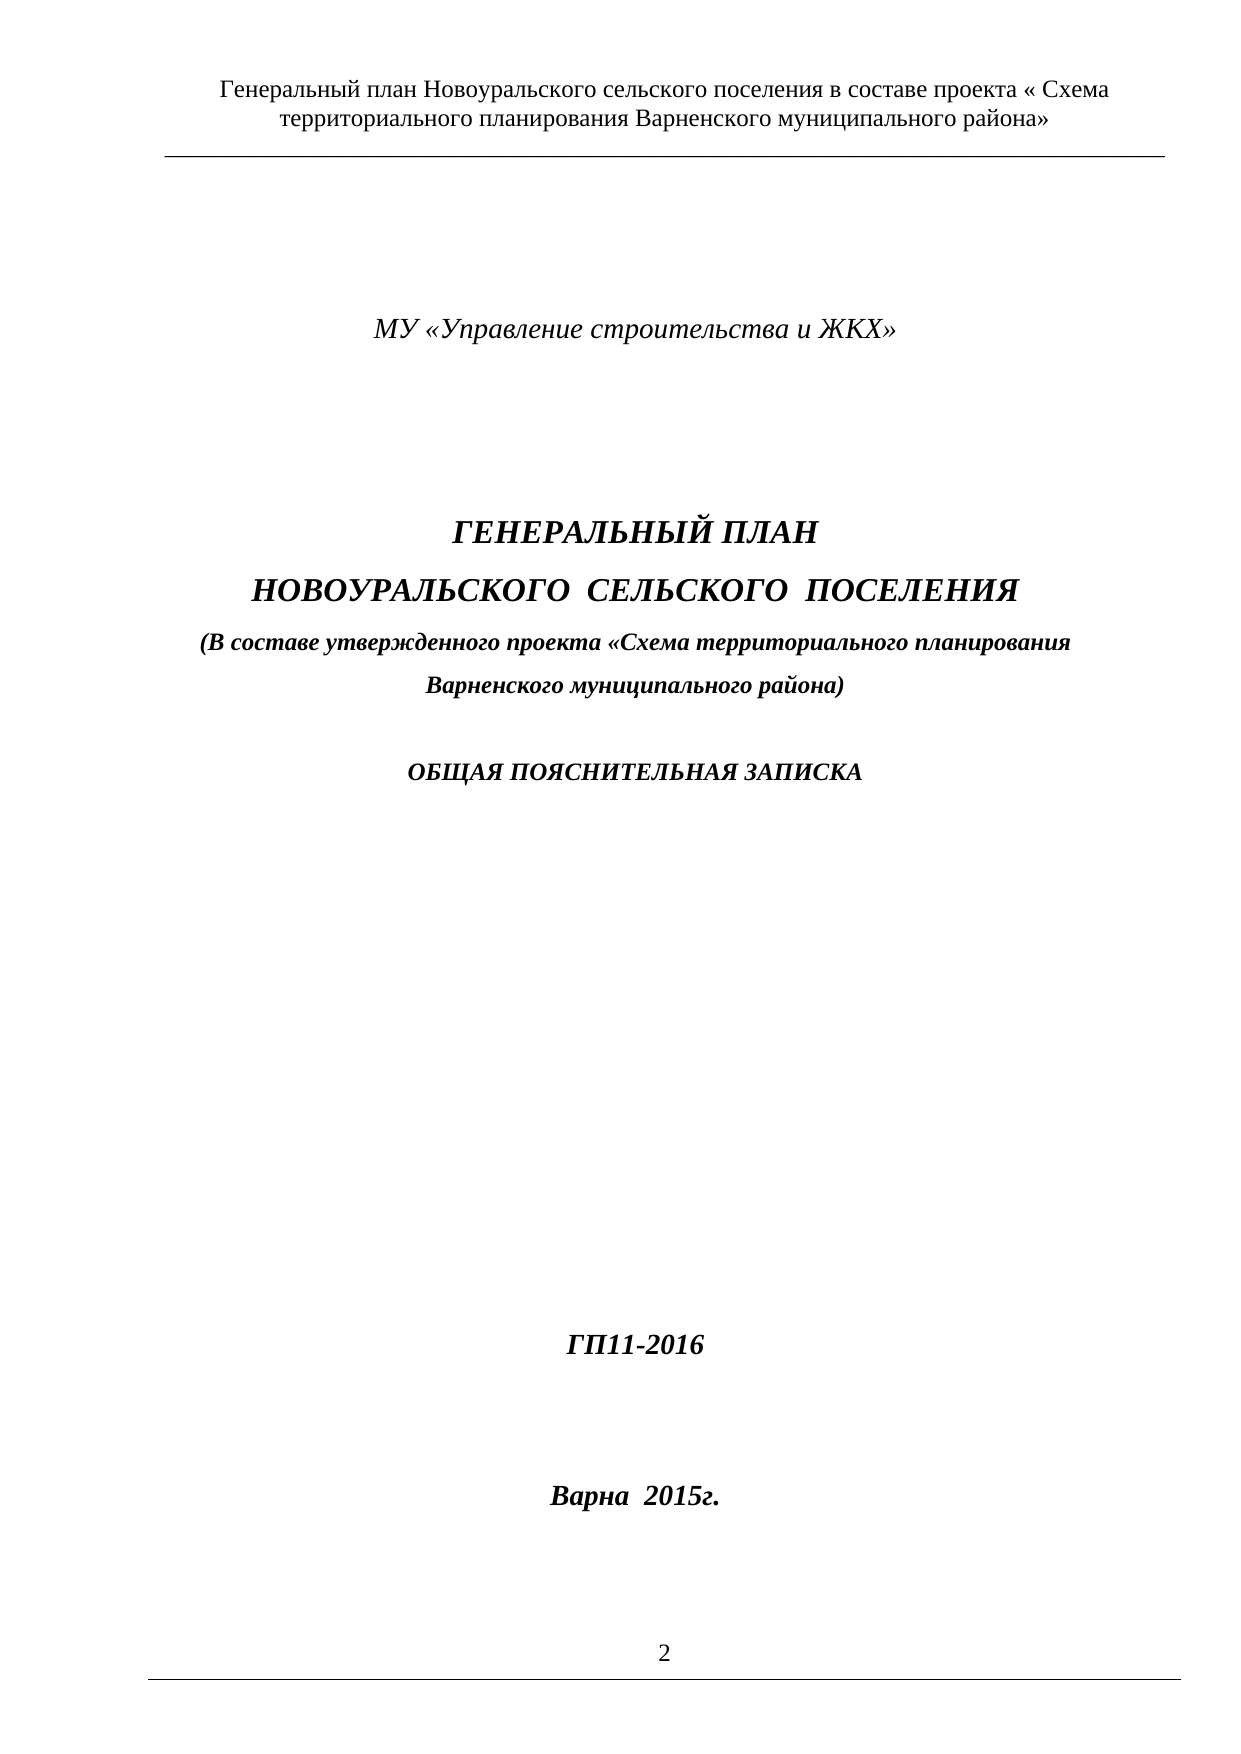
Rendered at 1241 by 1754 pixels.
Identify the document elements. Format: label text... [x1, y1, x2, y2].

text (В составе утвержденного проекта «Схема территориального планирования Варненского муниципального района) [148, 627, 1123, 699]
text Варна 2015г. [148, 1478, 1123, 1511]
text НОВОУРАЛЬСКОГО СЕЛЬСКОГО ПОСЕЛЕНИЯ [148, 570, 1123, 608]
text ГЕНЕРАЛЬНЫЙ ПЛАН [148, 512, 1123, 551]
text МУ «Управление строительства и ЖКХ» [148, 311, 1123, 344]
text ОБЩАЯ ПОЯСНИТЕЛЬНАЯ ЗАПИСКА [148, 757, 1123, 785]
text ГП11-2016 [148, 1327, 1123, 1360]
